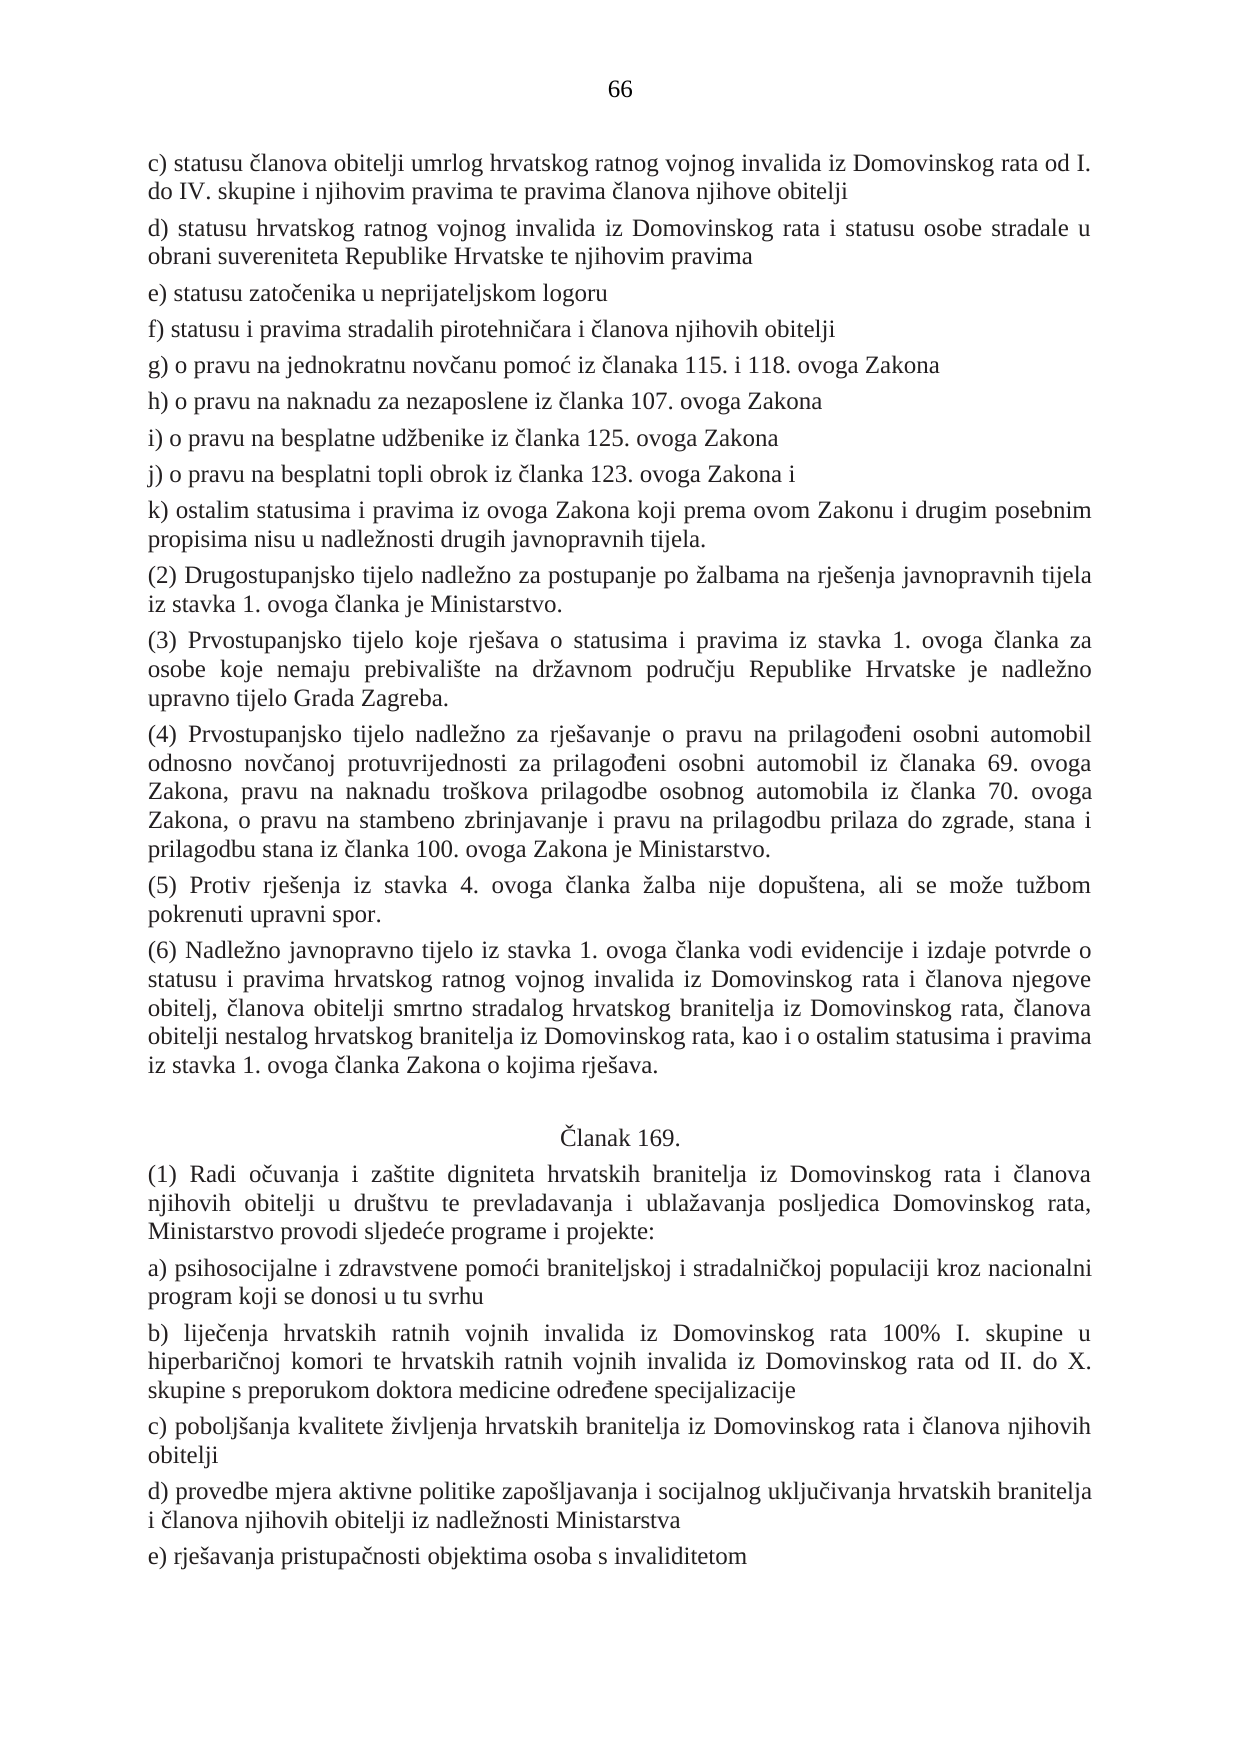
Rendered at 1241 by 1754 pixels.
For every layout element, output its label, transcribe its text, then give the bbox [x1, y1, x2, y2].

text h) o pravu na naknadu za nezaposlene iz članka 107. ovoga Zakona [148, 386, 1093, 415]
text (6) Nadležno javnopravno tijelo iz stavka 1. ovoga članka vodi evidencije i izdaje potvrde o statusu i pravima hrvatskog ratnog vojnog invalida iz Domovinskog rata i članova njegove obitelj, članova obitelji smrtno stradalog hrvatskog branitelja iz Domovinskog rata, članova obitelji nestalog hrvatskog branitelja iz Domovinskog rata, kao i o ostalim statusima i pravima iz stavka 1. ovoga članka Zakona o kojima rješava. [148, 935, 1093, 1079]
text a) psihosocijalne i zdravstvene pomoći braniteljskoj i stradalničkoj populaciji kroz nacionalni program koji se donosi u tu svrhu [148, 1253, 1093, 1310]
text Članak 169. [148, 1123, 1093, 1151]
text f) statusu i pravima stradalih pirotehničara i članova njihovih obitelji [148, 314, 1093, 343]
text d) statusu hrvatskog ratnog vojnog invalida iz Domovinskog rata i statusu osobe stradale u obrani suvereniteta Republike Hrvatske te njihovim pravima [148, 213, 1093, 270]
text g) o pravu na jednokratnu novčanu pomoć iz članaka 115. i 118. ovoga Zakona [148, 350, 1093, 379]
text b) liječenja hrvatskih ratnih vojnih invalida iz Domovinskog rata 100% I. skupine u hiperbaričnoj komori te hrvatskih ratnih vojnih invalida iz Domovinskog rata od II. do X. skupine s preporukom doktora medicine određene specijalizacije [148, 1318, 1093, 1404]
text (3) Prvostupanjsko tijelo koje rješava o statusima i pravima iz stavka 1. ovoga članka za osobe koje nemaju prebivalište na državnom području Republike Hrvatske je nadležno upravno tijelo Grada Zagreba. [148, 625, 1093, 711]
text d) provedbe mjera aktivne politike zapošljavanja i socijalnog uključivanja hrvatskih branitelja i članova njihovih obitelji iz nadležnosti Ministarstva [148, 1476, 1093, 1534]
text i) o pravu na besplatne udžbenike iz članka 125. ovoga Zakona [148, 423, 1093, 451]
text e) rješavanja pristupačnosti objektima osoba s invaliditetom [148, 1541, 1093, 1570]
text c) statusu članova obitelji umrlog hrvatskog ratnog vojnog invalida iz Domovinskog rata od I. do IV. skupine i njihovim pravima te pravima članova njihove obitelji [148, 148, 1093, 205]
text (1) Radi očuvanja i zaštite digniteta hrvatskih branitelja iz Domovinskog rata i članova njihovih obitelji u društvu te prevladavanja i ublažavanja posljedica Domovinskog rata, Ministarstvo provodi sljedeće programe i projekte: [148, 1159, 1093, 1245]
text (5) Protiv rješenja iz stavka 4. ovoga članka žalba nije dopuštena, ali se može tužbom pokrenuti upravni spor. [148, 870, 1093, 928]
text k) ostalim statusima i pravima iz ovoga Zakona koji prema ovom Zakonu i drugim posebnim propisima nisu u nadležnosti drugih javnopravnih tijela. [148, 495, 1093, 553]
text (4) Prvostupanjsko tijelo nadležno za rješavanje o pravu na prilagođeni osobni automobil odnosno novčanoj protuvrijednosti za prilagođeni osobni automobil iz članaka 69. ovoga Zakona, pravu na naknadu troškova prilagodbe osobnog automobila iz članka 70. ovoga Zakona, o pravu na stambeno zbrinjavanje i pravu na prilagodbu prilaza do zgrade, stana i prilagodbu stana iz članka 100. ovoga Zakona je Ministarstvo. [148, 719, 1093, 863]
text e) statusu zatočenika u neprijateljskom logoru [148, 278, 1093, 306]
text j) o pravu na besplatni topli obrok iz članka 123. ovoga Zakona i [148, 459, 1093, 488]
text (2) Drugostupanjsko tijelo nadležno za postupanje po žalbama na rješenja javnopravnih tijela iz stavka 1. ovoga članka je Ministarstvo. [148, 560, 1093, 618]
text c) poboljšanja kvalitete življenja hrvatskih branitelja iz Domovinskog rata i članova njihovih obitelji [148, 1411, 1093, 1469]
